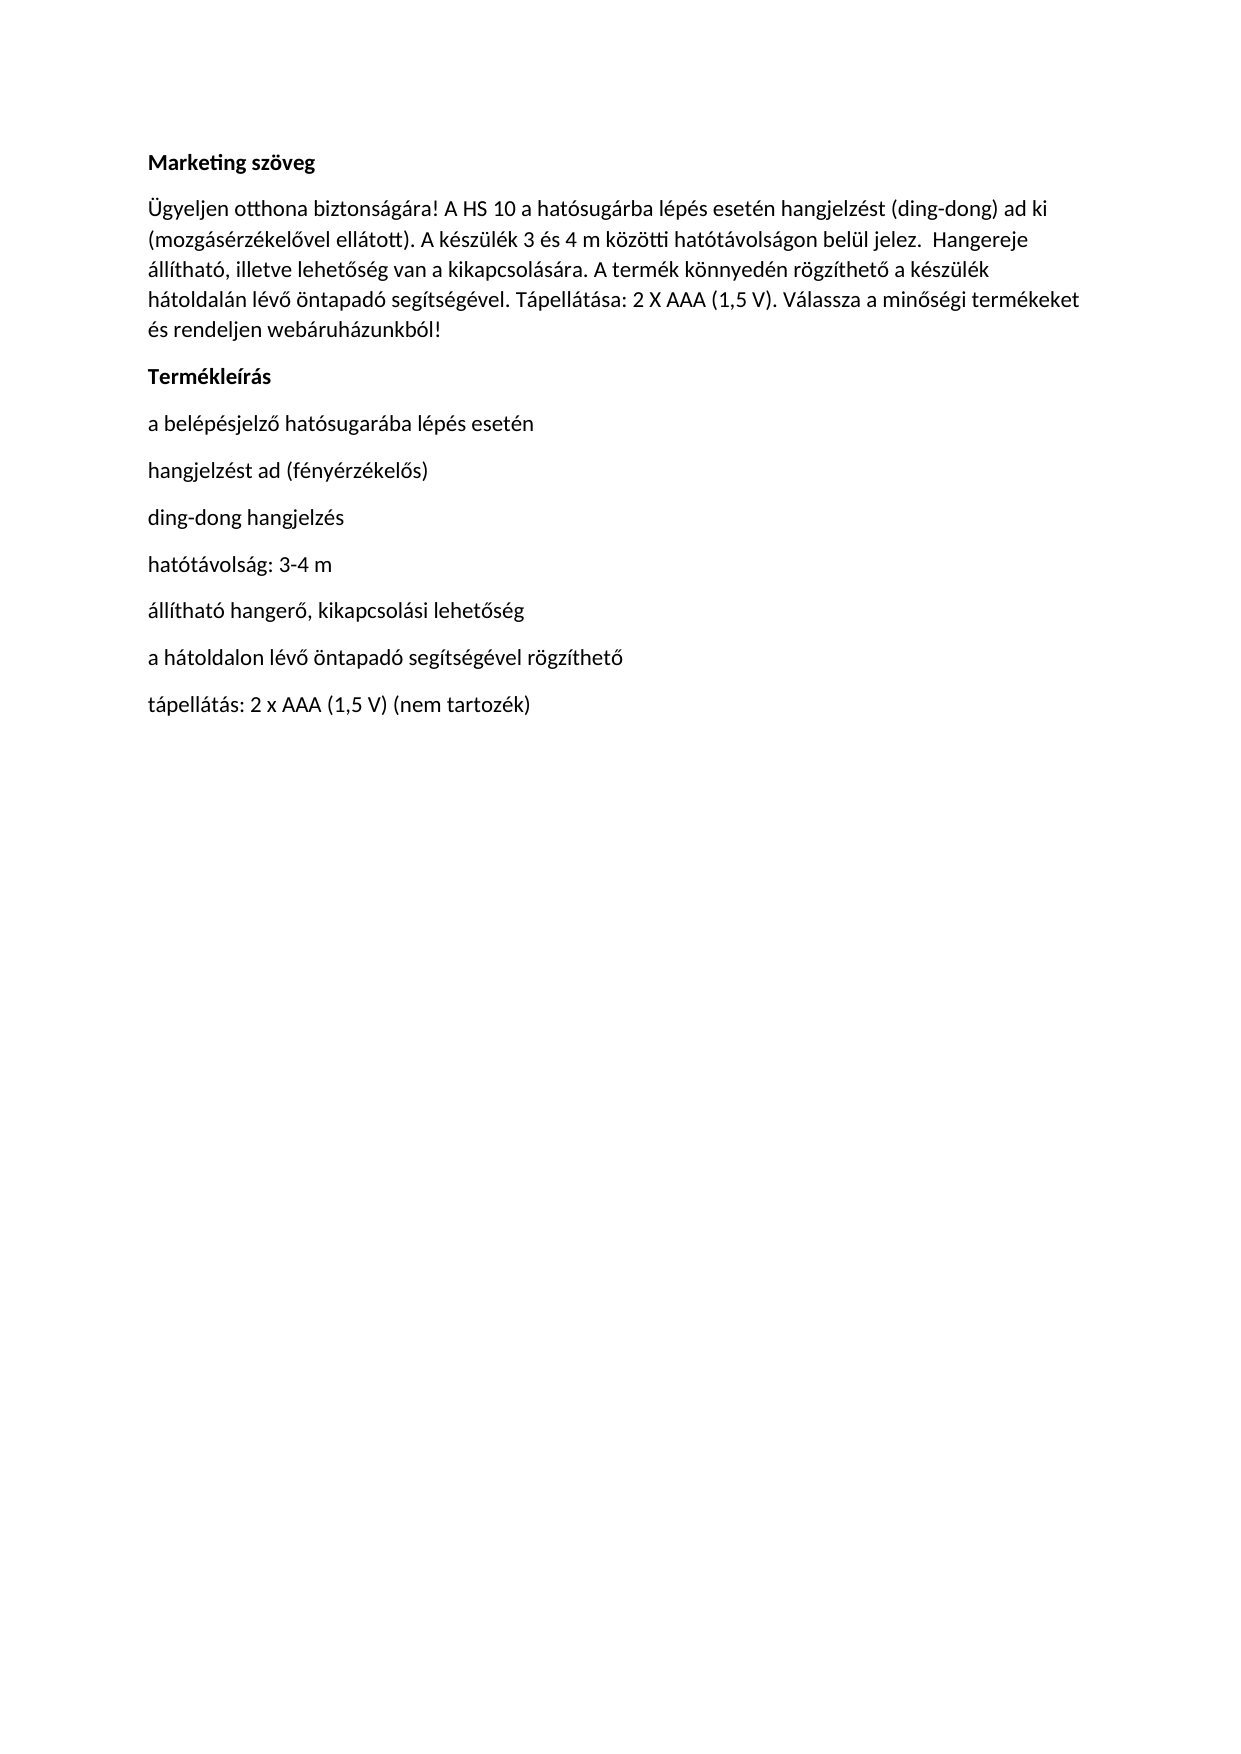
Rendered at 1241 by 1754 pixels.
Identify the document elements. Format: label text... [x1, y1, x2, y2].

text ding-dong hangjelzés [148, 503, 1093, 531]
text a hátoldalon lévő öntapadó segítségével rögzíthető [148, 643, 1093, 671]
text Marketing szöveg [148, 148, 1093, 176]
text a belépésjelző hatósugarába lépés esetén [148, 409, 1093, 437]
text Termékleírás [148, 362, 1093, 390]
text hatótávolság: 3-4 m [148, 550, 1093, 578]
text hangjelzést ad (fényérzékelős) [148, 456, 1093, 484]
text tápellátás: 2 x AAA (1,5 V) (nem tartozék) [148, 690, 1093, 718]
text Ügyeljen otthona biztonságára! A HS 10 a hatósugárba lépés esetén hangjelzést (ding-dong) ad ki (mozgásérzékelővel ellátott). A készülék 3 és 4 m közötti hatótávolságon belül jelez. Hangereje állítható, illetve lehetőség van a kikapcsolására. A termék könnyedén rögzíthető a készülék hátoldalán lévő öntapadó segítségével. Tápellátása: 2 X AAA (1,5 V). Válassza a minőségi termékeket és rendeljen webáruházunkból! [148, 194, 1093, 343]
text állítható hangerő, kikapcsolási lehetőség [148, 597, 1093, 624]
